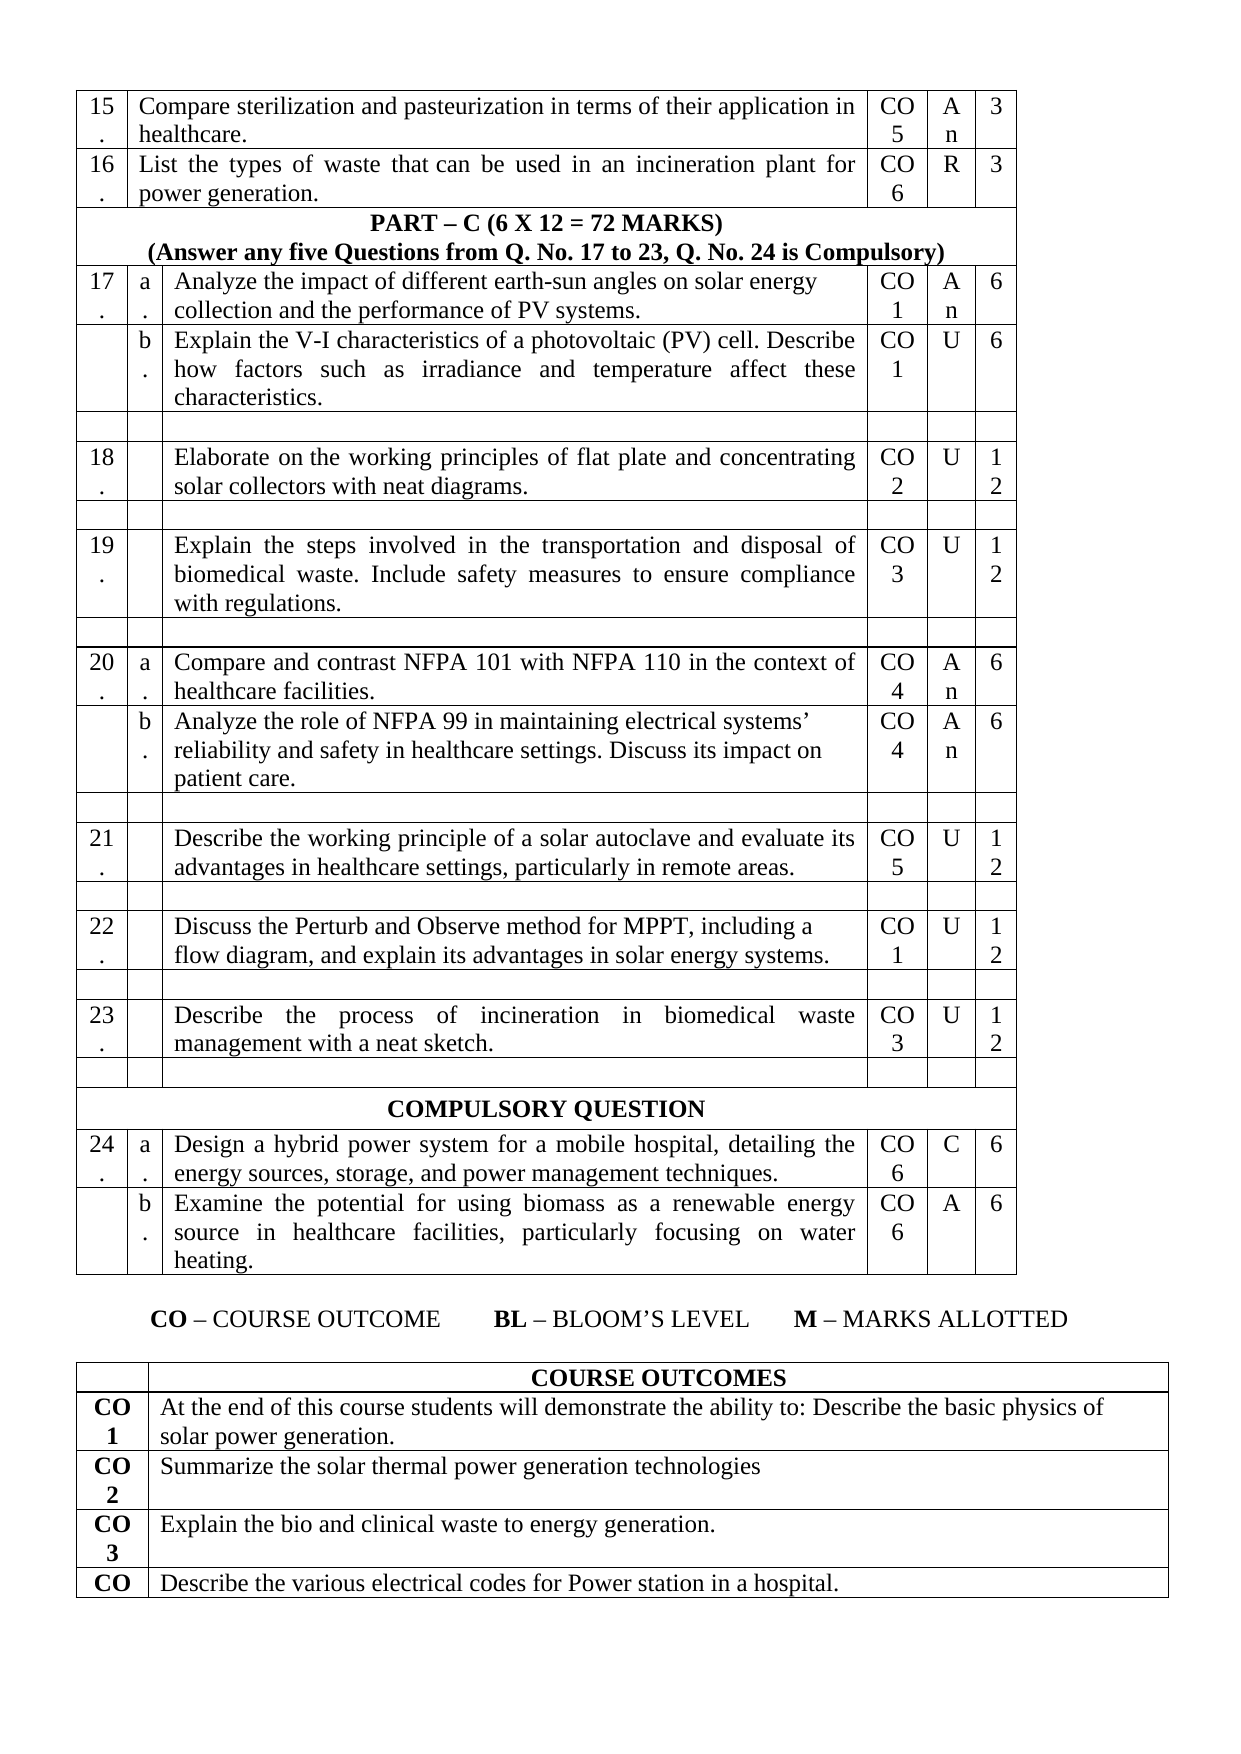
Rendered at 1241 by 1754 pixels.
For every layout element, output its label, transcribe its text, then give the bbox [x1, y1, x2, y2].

table_cell A [928, 1188, 975, 1274]
table_cell [976, 1058, 1016, 1087]
table_cell [128, 501, 162, 529]
table_cell CO4 [77, 1568, 148, 1597]
table_cell [976, 618, 1016, 646]
table_cell [928, 501, 975, 529]
table_cell [128, 1058, 162, 1087]
table_cell Elaborate on the working principles of flat plate and concentrating solar collectors with neat diagrams. [163, 442, 867, 499]
table_cell U [928, 442, 975, 499]
table_cell [77, 793, 127, 822]
table_cell CO4 [868, 706, 927, 792]
table_cell CO5 [868, 91, 927, 148]
table_cell [77, 970, 127, 999]
table_cell 6 [976, 1130, 1016, 1187]
table_cell U [928, 325, 975, 411]
table_cell 20. [77, 648, 127, 705]
table_cell COMPULSORY QUESTION [77, 1088, 1016, 1128]
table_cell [149, 1568, 1168, 1597]
table_cell Explain the bio and clinical waste to energy generation. [149, 1510, 1168, 1567]
table_cell [868, 793, 927, 822]
table_cell CO3 [868, 530, 927, 617]
table_cell [163, 501, 867, 529]
table_cell U [928, 530, 975, 617]
table_cell 6 [976, 325, 1016, 411]
table_cell [128, 1000, 162, 1057]
table_cell CO1 [868, 266, 927, 324]
table_cell An [928, 706, 975, 792]
table_cell 12 [976, 442, 1016, 499]
table_cell 21. [77, 823, 127, 881]
table_cell [77, 1058, 127, 1087]
table_cell [163, 1058, 867, 1087]
table_cell [128, 618, 162, 646]
table_cell [77, 325, 127, 411]
table_cell 6 [976, 1188, 1016, 1274]
table_cell b. [128, 325, 162, 411]
table_cell 3 [976, 91, 1016, 148]
table_cell 22. [77, 911, 127, 969]
table_cell [976, 412, 1016, 441]
table_cell Examine the potential for using biomass as a renewable energy source in healthcare facilities, particularly focusing on water heating. [163, 1188, 867, 1274]
table_cell CO6 [868, 149, 927, 207]
table_cell 18. [77, 442, 127, 499]
table_cell CO2 [77, 1451, 148, 1508]
table_cell 12 [976, 823, 1016, 881]
table_cell [77, 501, 127, 529]
table_cell Explain the steps involved in the transportation and disposal of biomedical waste. Include safety measures to ensure compliance with regulations. [163, 530, 867, 617]
table_cell CO3 [77, 1510, 148, 1567]
table_cell Design a hybrid power system for a mobile hospital, detailing the energy sources, storage, and power management techniques. [163, 1130, 867, 1187]
table_cell [128, 911, 162, 969]
table_cell [976, 501, 1016, 529]
table_cell An [928, 266, 975, 324]
table_cell [128, 823, 162, 881]
table_cell 17. [77, 266, 127, 324]
table_cell 6 [976, 266, 1016, 324]
table_cell U [928, 1000, 975, 1057]
table_cell [868, 501, 927, 529]
table_cell [128, 530, 162, 617]
table_cell [77, 882, 127, 910]
table_cell CO4 [868, 648, 927, 705]
table_cell At the end of this course students will demonstrate the ability to: Describe the basic physics of solar power generation. [149, 1393, 1168, 1450]
text CO – COURSE OUTCOME BL – BLOOM’S LEVEL M – MARKS ALLOTTED [150, 1304, 1090, 1333]
table_cell [128, 412, 162, 441]
table_cell 3 [976, 149, 1016, 207]
table_cell List the types of waste that can be used in an incineration plant for power generation. [128, 149, 867, 207]
table_cell 12 [976, 911, 1016, 969]
table_cell [928, 618, 975, 646]
table_cell [928, 412, 975, 441]
table_cell Analyze the role of NFPA 99 in maintaining electrical systems’ reliability and safety in healthcare settings. Discuss its impact on patient care. [163, 706, 867, 792]
table_cell CO6 [868, 1188, 927, 1274]
table_cell [128, 793, 162, 822]
table_cell 12 [976, 1000, 1016, 1057]
table_cell [976, 970, 1016, 999]
table_cell CO3 [868, 1000, 927, 1057]
table_cell [928, 1058, 975, 1087]
table_cell CO1 [77, 1393, 148, 1450]
table_cell [976, 793, 1016, 822]
table_cell 6 [976, 648, 1016, 705]
table_cell CO1 [868, 911, 927, 969]
table_cell An [928, 91, 975, 148]
table_cell [163, 882, 867, 910]
table_cell Discuss the Perturb and Observe method for MPPT, including a flow diagram, and explain its advantages in solar energy systems. [163, 911, 867, 969]
table_cell [868, 882, 927, 910]
table_cell [128, 882, 162, 910]
table_cell 23. [77, 1000, 127, 1057]
table_cell C [928, 1130, 975, 1187]
table_cell a. [128, 648, 162, 705]
table_cell [128, 442, 162, 499]
table_cell Compare and contrast NFPA 101 with NFPA 110 in the context of healthcare facilities. [163, 648, 867, 705]
table_cell [77, 1188, 127, 1274]
table_cell a. [128, 266, 162, 324]
table_cell [77, 412, 127, 441]
table_cell [163, 970, 867, 999]
table_cell [868, 1058, 927, 1087]
table_cell Summarize the solar thermal power generation technologies [149, 1451, 1168, 1508]
table_cell Explain the V-I characteristics of a photovoltaic (PV) cell. Describe how factors such as irradiance and temperature affect these characteristics. [163, 325, 867, 411]
table_cell 12 [976, 530, 1016, 617]
table_header COURSE OUTCOMES [149, 1363, 1168, 1391]
table_cell 6 [976, 706, 1016, 792]
table_cell b. [128, 706, 162, 792]
table_cell [928, 882, 975, 910]
table_cell CO1 [868, 325, 927, 411]
table_cell [928, 970, 975, 999]
table_cell R [928, 149, 975, 207]
table_cell [77, 618, 127, 646]
table_cell a. [128, 1130, 162, 1187]
table_cell 24. [77, 1130, 127, 1187]
table_cell CO6 [868, 1130, 927, 1187]
table_cell An [928, 648, 975, 705]
table_cell Compare sterilization and pasteurization in terms of their application in healthcare. [128, 91, 867, 148]
table_cell [128, 970, 162, 999]
table_cell PART – C (6 X 12 = 72 MARKS) (Answer any five Questions from Q. No. 17 to 23, Q. No. 24 is Compulsory) [77, 208, 1016, 265]
table_cell [163, 412, 867, 441]
table_cell U [928, 911, 975, 969]
table_cell CO2 [868, 442, 927, 499]
table_cell 15. [77, 91, 127, 148]
table_cell [976, 882, 1016, 910]
table_cell Describe the process of incineration in biomedical waste management with a neat sketch. [163, 1000, 867, 1057]
table_cell [928, 793, 975, 822]
table_cell [163, 793, 867, 822]
table_cell [868, 412, 927, 441]
table_cell 19. [77, 530, 127, 617]
table_cell Describe the working principle of a solar autoclave and evaluate its advantages in healthcare settings, particularly in remote areas. [163, 823, 867, 881]
table_cell [77, 706, 127, 792]
table_cell Analyze the impact of different earth-sun angles on solar energy collection and the performance of PV systems. [163, 266, 867, 324]
table_cell b. [128, 1188, 162, 1274]
table_cell 16. [77, 149, 127, 207]
table_header [77, 1363, 148, 1391]
table_cell U [928, 823, 975, 881]
table_cell [868, 970, 927, 999]
table_cell CO5 [868, 823, 927, 881]
table_cell [163, 618, 867, 646]
table_cell [868, 618, 927, 646]
